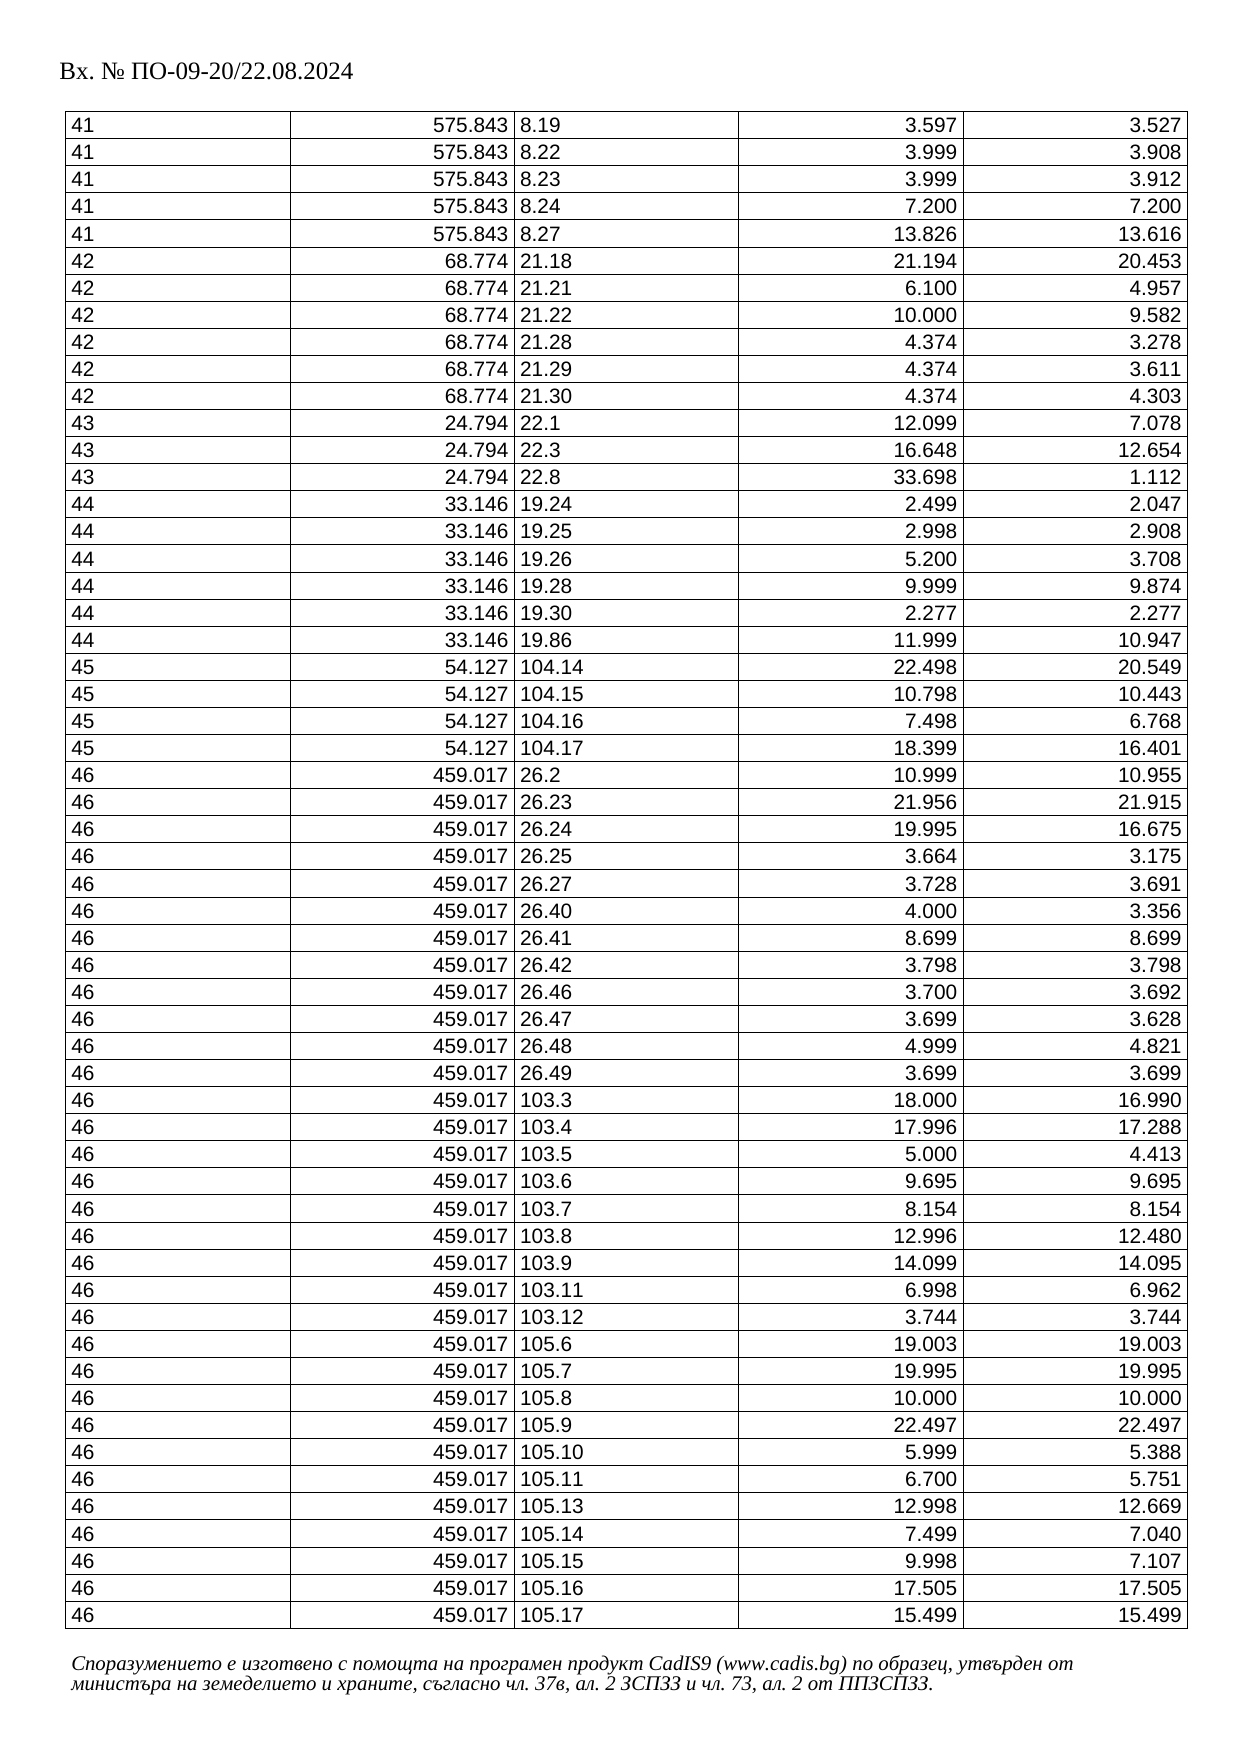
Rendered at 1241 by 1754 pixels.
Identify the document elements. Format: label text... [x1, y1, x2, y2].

table_cell 4.303 [964, 383, 1187, 409]
table_cell 43 [66, 410, 290, 436]
table_cell 22.8 [515, 464, 738, 490]
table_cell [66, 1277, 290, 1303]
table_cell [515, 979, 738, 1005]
table_cell 3.597 [739, 112, 963, 138]
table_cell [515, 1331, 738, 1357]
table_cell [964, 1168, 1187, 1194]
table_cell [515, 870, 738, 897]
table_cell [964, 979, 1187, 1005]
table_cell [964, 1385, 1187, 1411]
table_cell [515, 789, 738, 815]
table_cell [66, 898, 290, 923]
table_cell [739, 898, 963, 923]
table_cell 16.648 [739, 437, 963, 463]
table_cell 2.908 [964, 518, 1187, 544]
table_cell 8.24 [515, 193, 738, 219]
table_cell 41 [66, 166, 290, 192]
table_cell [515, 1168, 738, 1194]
table_cell 44 [66, 518, 290, 544]
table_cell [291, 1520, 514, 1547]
table_cell 11.999 [739, 627, 963, 653]
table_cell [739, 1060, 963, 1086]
table_cell 12.099 [739, 410, 963, 436]
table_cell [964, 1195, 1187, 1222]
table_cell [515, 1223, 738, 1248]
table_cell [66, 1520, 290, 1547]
table_cell 7.200 [964, 193, 1187, 219]
table_cell 54.127 [291, 708, 514, 734]
table_cell 22.3 [515, 437, 738, 463]
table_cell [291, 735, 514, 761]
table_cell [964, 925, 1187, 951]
table_cell 104.15 [515, 681, 738, 707]
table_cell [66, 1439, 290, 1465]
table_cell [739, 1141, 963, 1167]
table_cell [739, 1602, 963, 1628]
table_cell 575.843 [291, 112, 514, 138]
table_cell 68.774 [291, 356, 514, 382]
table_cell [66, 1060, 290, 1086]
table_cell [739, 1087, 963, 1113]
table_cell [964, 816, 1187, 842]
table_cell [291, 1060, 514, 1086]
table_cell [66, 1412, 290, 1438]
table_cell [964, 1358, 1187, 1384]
table_cell 3.999 [739, 166, 963, 192]
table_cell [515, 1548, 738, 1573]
table_cell 8.27 [515, 220, 738, 246]
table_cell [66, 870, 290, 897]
table_cell 33.698 [739, 464, 963, 490]
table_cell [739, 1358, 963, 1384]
table_cell 3.611 [964, 356, 1187, 382]
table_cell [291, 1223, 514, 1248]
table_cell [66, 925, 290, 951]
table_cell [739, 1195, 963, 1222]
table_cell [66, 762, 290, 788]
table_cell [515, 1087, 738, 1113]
table_cell 43 [66, 437, 290, 463]
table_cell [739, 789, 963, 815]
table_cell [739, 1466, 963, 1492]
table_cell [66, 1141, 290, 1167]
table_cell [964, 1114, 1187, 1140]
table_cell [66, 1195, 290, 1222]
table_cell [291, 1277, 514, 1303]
table_cell 7.200 [739, 193, 963, 219]
table_cell 54.127 [291, 681, 514, 707]
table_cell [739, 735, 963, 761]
table_cell 575.843 [291, 220, 514, 246]
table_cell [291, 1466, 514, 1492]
table_cell 9.999 [739, 573, 963, 598]
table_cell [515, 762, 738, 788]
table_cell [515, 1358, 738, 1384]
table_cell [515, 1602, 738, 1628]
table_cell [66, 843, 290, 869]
table_cell 33.146 [291, 491, 514, 517]
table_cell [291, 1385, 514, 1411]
table_cell 42 [66, 383, 290, 409]
table_cell 575.843 [291, 193, 514, 219]
table_cell 575.843 [291, 166, 514, 192]
table_cell 24.794 [291, 437, 514, 463]
table_cell 22.1 [515, 410, 738, 436]
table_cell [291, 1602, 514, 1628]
table_cell 42 [66, 248, 290, 273]
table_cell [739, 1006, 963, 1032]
table_cell 21.22 [515, 302, 738, 328]
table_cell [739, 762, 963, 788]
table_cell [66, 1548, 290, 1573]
table_cell 45 [66, 654, 290, 680]
table_cell 10.000 [739, 302, 963, 328]
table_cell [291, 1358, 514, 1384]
table_cell 8.19 [515, 112, 738, 138]
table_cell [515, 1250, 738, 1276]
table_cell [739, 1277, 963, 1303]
table_cell 41 [66, 139, 290, 165]
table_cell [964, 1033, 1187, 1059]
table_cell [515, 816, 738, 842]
table_cell 6.100 [739, 275, 963, 301]
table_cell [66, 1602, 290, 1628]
table_cell 1.112 [964, 464, 1187, 490]
table_cell 44 [66, 600, 290, 626]
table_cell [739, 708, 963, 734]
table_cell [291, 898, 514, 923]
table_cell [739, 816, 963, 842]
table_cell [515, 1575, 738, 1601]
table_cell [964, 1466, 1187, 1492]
table_cell 21.194 [739, 248, 963, 273]
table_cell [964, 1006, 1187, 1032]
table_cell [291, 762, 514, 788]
table_cell 21.30 [515, 383, 738, 409]
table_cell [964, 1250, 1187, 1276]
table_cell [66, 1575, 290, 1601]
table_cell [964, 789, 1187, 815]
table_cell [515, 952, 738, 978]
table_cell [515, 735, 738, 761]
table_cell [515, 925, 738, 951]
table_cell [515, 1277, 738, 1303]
table_cell 44 [66, 573, 290, 598]
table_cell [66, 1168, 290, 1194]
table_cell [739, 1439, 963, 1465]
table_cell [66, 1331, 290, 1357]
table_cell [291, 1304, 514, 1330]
table_cell 19.24 [515, 491, 738, 517]
table_cell 68.774 [291, 329, 514, 355]
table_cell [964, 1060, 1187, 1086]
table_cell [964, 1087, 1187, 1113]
table_cell 3.912 [964, 166, 1187, 192]
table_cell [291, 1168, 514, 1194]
table_cell 24.794 [291, 410, 514, 436]
table_cell 575.843 [291, 139, 514, 165]
table_cell 4.374 [739, 329, 963, 355]
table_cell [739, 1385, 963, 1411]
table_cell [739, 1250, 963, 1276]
table_cell 21.28 [515, 329, 738, 355]
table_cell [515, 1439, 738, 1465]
table_cell 44 [66, 491, 290, 517]
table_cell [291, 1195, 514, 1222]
table_cell 21.18 [515, 248, 738, 273]
table_cell 22.498 [739, 654, 963, 680]
table_cell 33.146 [291, 627, 514, 653]
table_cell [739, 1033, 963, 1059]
table_cell 20.549 [964, 654, 1187, 680]
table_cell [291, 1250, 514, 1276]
table_cell 42 [66, 275, 290, 301]
table_cell 3.708 [964, 545, 1187, 571]
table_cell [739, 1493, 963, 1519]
table_cell 104.14 [515, 654, 738, 680]
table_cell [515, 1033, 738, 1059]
table_cell 21.21 [515, 275, 738, 301]
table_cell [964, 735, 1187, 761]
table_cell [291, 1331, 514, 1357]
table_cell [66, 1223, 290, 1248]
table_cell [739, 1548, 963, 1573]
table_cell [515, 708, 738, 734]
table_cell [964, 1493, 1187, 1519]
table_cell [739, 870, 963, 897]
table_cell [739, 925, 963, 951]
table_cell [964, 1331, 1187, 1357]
table_cell 20.453 [964, 248, 1187, 273]
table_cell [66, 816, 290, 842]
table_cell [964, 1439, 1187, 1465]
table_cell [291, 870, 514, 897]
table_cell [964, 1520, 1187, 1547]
table_cell 4.957 [964, 275, 1187, 301]
table_cell 13.826 [739, 220, 963, 246]
table_cell 8.23 [515, 166, 738, 192]
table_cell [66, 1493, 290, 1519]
table_cell 42 [66, 356, 290, 382]
table_cell 45 [66, 681, 290, 707]
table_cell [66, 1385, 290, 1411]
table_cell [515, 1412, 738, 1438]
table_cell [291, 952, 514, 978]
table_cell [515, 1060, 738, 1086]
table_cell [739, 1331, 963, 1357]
table_cell 41 [66, 193, 290, 219]
table_cell 68.774 [291, 248, 514, 273]
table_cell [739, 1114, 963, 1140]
table_cell 3.527 [964, 112, 1187, 138]
table_cell 45 [66, 708, 290, 734]
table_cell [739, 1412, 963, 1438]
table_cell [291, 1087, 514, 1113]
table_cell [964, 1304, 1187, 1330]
table_cell 19.26 [515, 545, 738, 571]
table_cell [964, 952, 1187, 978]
table_cell 19.86 [515, 627, 738, 653]
table_cell 33.146 [291, 600, 514, 626]
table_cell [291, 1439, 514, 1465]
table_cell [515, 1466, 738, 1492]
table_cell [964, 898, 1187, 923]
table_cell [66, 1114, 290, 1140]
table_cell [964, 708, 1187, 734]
table_cell 33.146 [291, 545, 514, 571]
table_cell 44 [66, 545, 290, 571]
table_cell 19.25 [515, 518, 738, 544]
table_cell 2.998 [739, 518, 963, 544]
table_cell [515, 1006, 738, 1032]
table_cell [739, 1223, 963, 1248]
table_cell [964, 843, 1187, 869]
table_cell 42 [66, 329, 290, 355]
table_cell 19.28 [515, 573, 738, 598]
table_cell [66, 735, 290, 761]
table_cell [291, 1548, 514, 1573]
table_cell 68.774 [291, 275, 514, 301]
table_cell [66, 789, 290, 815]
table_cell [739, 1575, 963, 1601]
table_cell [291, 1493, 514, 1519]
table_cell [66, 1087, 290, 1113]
table_cell 2.047 [964, 491, 1187, 517]
table_cell 21.29 [515, 356, 738, 382]
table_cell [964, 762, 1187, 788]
table_cell 3.278 [964, 329, 1187, 355]
table_cell 54.127 [291, 654, 514, 680]
table_cell 19.30 [515, 600, 738, 626]
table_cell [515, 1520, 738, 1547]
table_cell 33.146 [291, 573, 514, 598]
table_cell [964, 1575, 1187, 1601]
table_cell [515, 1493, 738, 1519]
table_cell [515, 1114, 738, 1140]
table_cell 2.277 [739, 600, 963, 626]
table_cell 41 [66, 112, 290, 138]
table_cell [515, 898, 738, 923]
table_cell 10.798 [739, 681, 963, 707]
table_cell 7.078 [964, 410, 1187, 436]
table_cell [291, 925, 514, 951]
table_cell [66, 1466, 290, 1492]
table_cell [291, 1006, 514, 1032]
table_cell 10.443 [964, 681, 1187, 707]
table_cell 3.908 [964, 139, 1187, 165]
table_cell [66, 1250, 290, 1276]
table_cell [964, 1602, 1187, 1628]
table_cell 41 [66, 220, 290, 246]
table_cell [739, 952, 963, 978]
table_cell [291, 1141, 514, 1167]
table_cell 68.774 [291, 383, 514, 409]
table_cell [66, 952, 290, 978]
table_cell 4.374 [739, 356, 963, 382]
table_cell 43 [66, 464, 290, 490]
table_cell 2.499 [739, 491, 963, 517]
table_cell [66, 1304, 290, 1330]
table_cell 9.874 [964, 573, 1187, 598]
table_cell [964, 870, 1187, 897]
table_cell 24.794 [291, 464, 514, 490]
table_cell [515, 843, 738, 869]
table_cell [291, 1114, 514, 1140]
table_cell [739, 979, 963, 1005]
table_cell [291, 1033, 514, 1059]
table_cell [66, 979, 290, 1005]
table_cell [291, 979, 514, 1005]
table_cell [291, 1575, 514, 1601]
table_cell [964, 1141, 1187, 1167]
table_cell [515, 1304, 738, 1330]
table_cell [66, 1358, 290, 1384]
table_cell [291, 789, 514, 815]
table_cell 3.999 [739, 139, 963, 165]
table_cell 12.654 [964, 437, 1187, 463]
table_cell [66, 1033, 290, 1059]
table_cell 5.200 [739, 545, 963, 571]
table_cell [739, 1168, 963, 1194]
table_cell 9.582 [964, 302, 1187, 328]
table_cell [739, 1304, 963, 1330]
table_cell 33.146 [291, 518, 514, 544]
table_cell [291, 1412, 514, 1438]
table_cell 44 [66, 627, 290, 653]
table_cell 68.774 [291, 302, 514, 328]
table_cell 2.277 [964, 600, 1187, 626]
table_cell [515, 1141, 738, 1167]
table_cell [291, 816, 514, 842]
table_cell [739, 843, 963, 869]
table_cell 13.616 [964, 220, 1187, 246]
table_cell 8.22 [515, 139, 738, 165]
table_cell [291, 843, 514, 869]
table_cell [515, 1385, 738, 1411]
table_cell 4.374 [739, 383, 963, 409]
table_cell 42 [66, 302, 290, 328]
table_cell 10.947 [964, 627, 1187, 653]
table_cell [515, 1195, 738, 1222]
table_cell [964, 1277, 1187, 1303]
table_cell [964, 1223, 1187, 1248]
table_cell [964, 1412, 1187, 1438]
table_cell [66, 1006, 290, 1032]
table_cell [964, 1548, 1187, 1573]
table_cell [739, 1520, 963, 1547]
